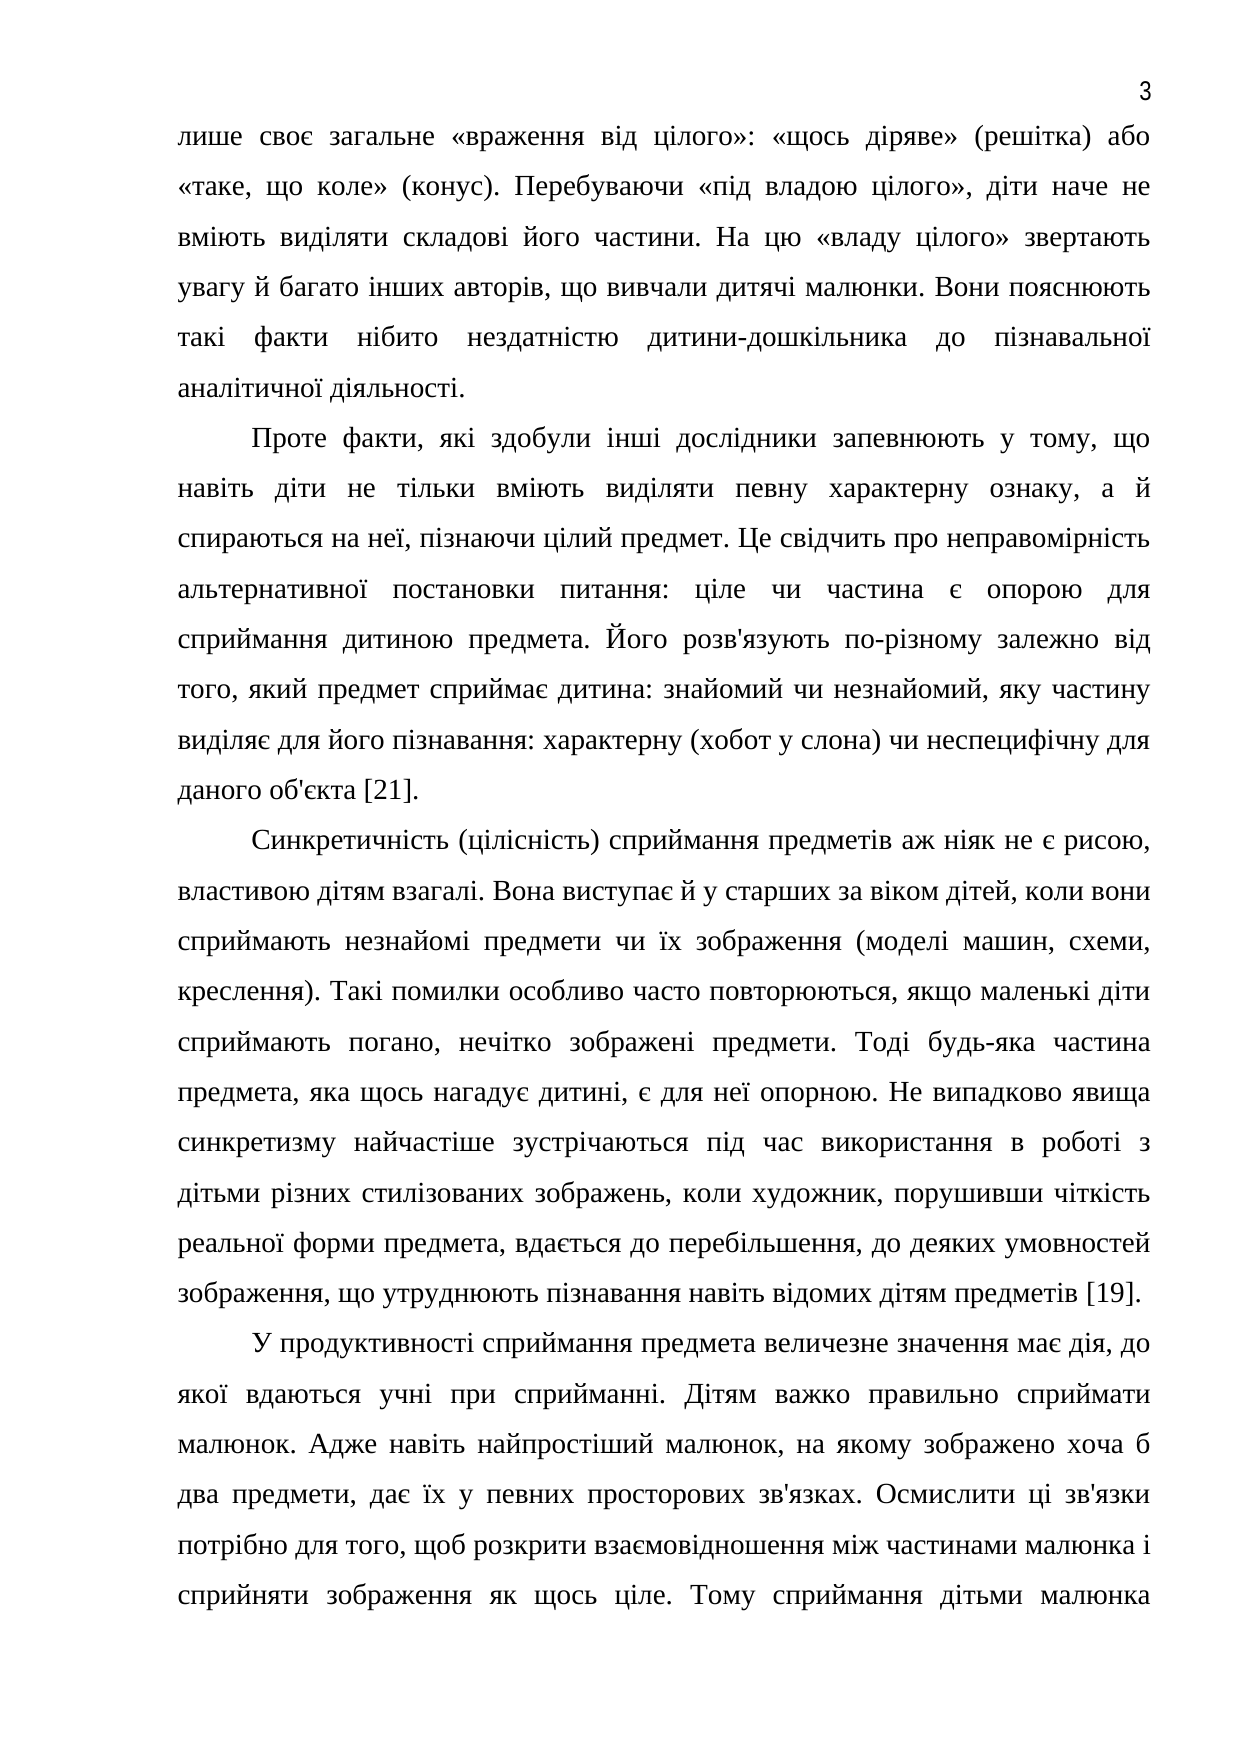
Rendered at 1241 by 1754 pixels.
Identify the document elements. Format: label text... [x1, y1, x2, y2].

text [177, 1326, 1152, 1611]
text Синкретичність (цілісність) сприймання предметів аж ніяк не є рисою, властивою дітям взагалі. Вона виступає й у старших за віком дітей, коли вони сприймають незнайомі предмети чи їх зображення (моделі машин, схеми, креслення). Такі помилки особливо часто повторюються, якщо маленькі діти сприймають погано, нечітко зображені предмети. Тоді будь-яка частина предмета, яка щось нагадує дитині, є для неї опорною. Не випадково явища синкретизму найчастіше зустрічаються під час використання в роботі з дітьми різних стилізованих зображень, коли художник, порушивши чіткість реальної форми предмета, вдається до перебільшення, до деяких умовностей зображення, що утруднюють пізнавання навіть відомих дітям предметів [19]. [177, 822, 1152, 1309]
text Проте факти, які здобули інші дослідники запевнюють у тому, що навіть діти не тільки вміють виділяти певну характерну ознаку, а й спираються на неї, пізнаючи цілий предмет. Це свідчить про неправомірність альтернативної постановки питання: ціле чи частина є опорою для сприймання дитиною предмета. Його розв'язують по-різному залежно від того, який предмет сприймає дитина: знайомий чи незнайомий, яку частину виділяє для його пізнавання: характерну (хобот у слона) чи неспецифічну для даного об'єкта [21]. [177, 420, 1152, 806]
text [177, 118, 1152, 403]
